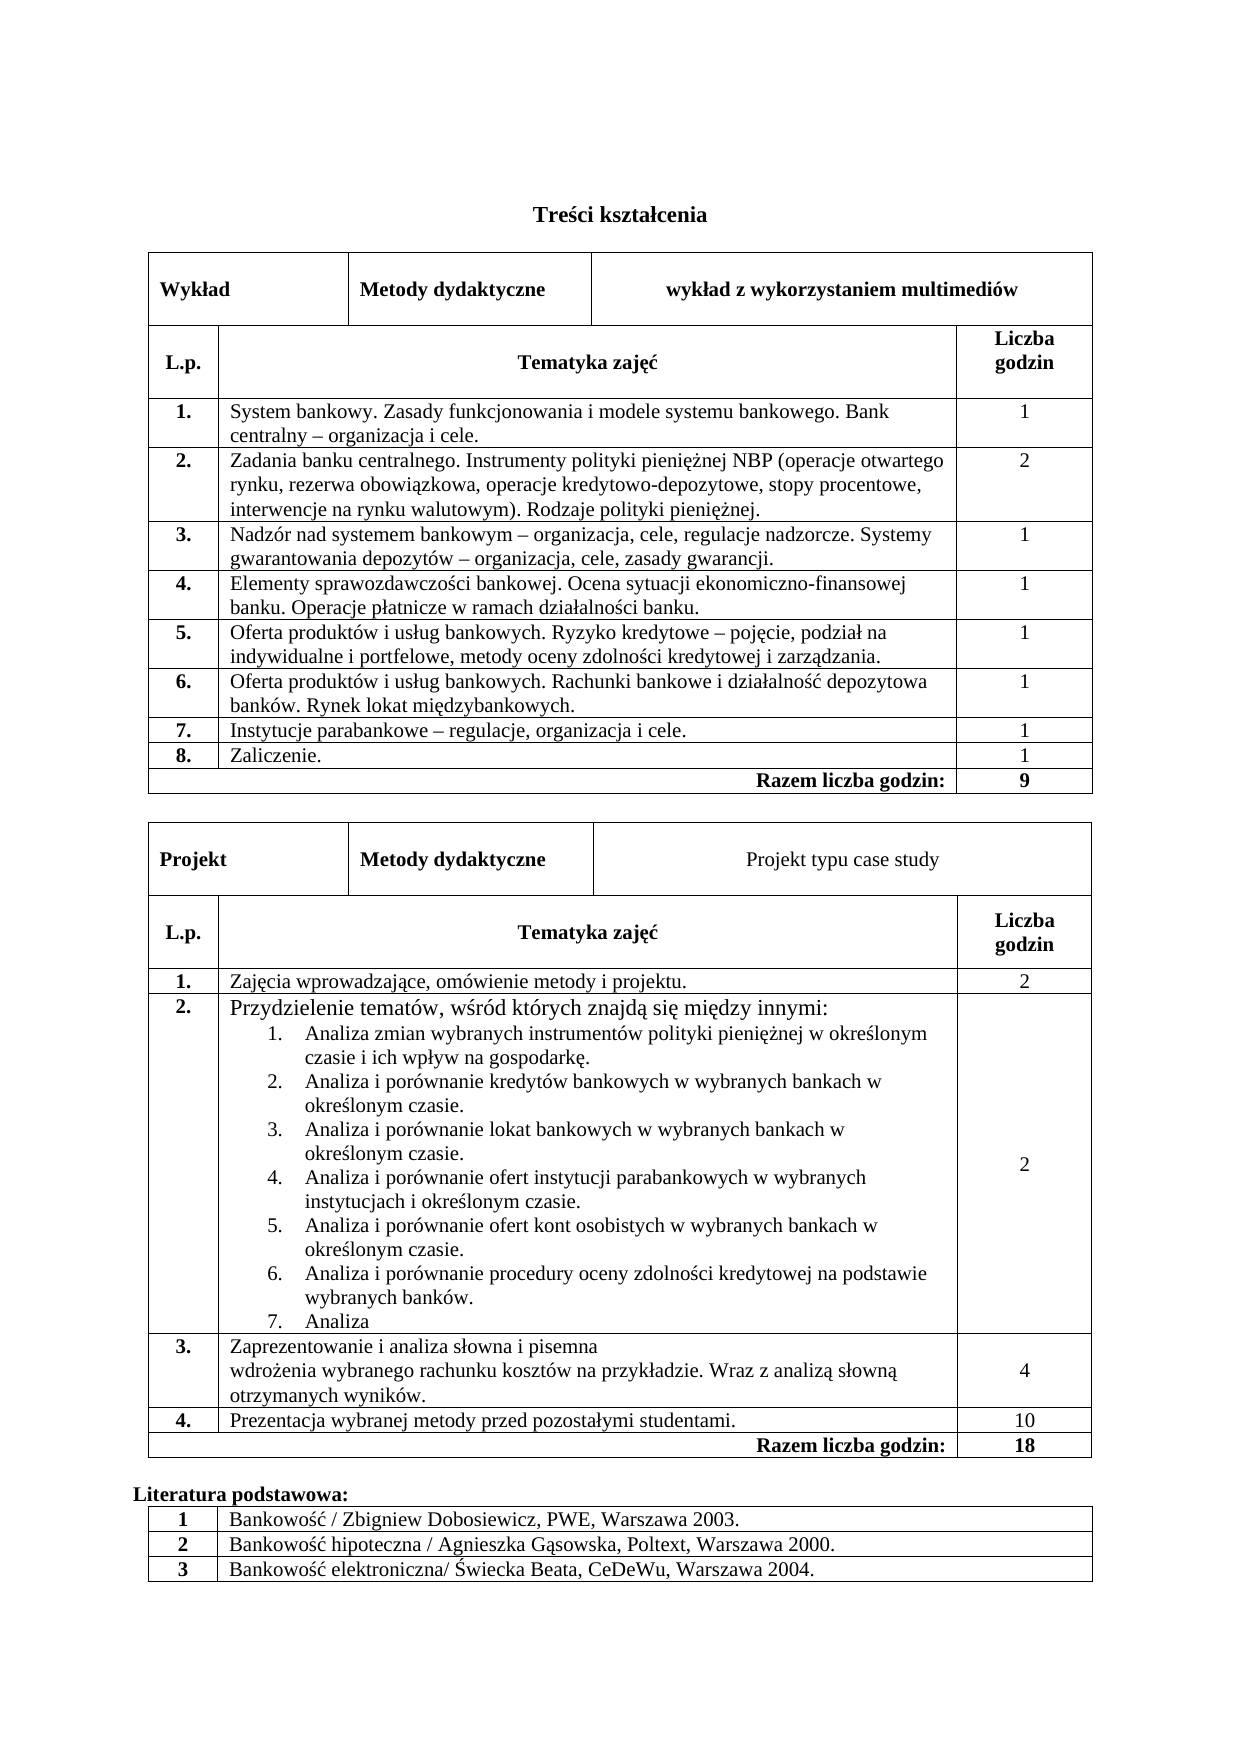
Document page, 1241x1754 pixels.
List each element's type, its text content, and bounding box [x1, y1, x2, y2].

table_cell 2. [149, 994, 218, 1333]
table_cell 5. [149, 620, 218, 668]
table_header wykład z wykorzystaniem multimediów [592, 253, 1092, 325]
table_cell Przydzielenie tematów, wśród których znajdą się między innymi: Analiza zmian wybranych instrumentów polityki pieniężnej w określonym czasie i ich wpływ na gospodarkę. Analiza i porównanie kredytów bankowych w wybranych bankach w określonym czasie. Analiza i porównanie lokat bankowych w wybranych bankach w określonym czasie. Analiza i porównanie ofert instytucji parabankowych w wybranych instytucjach i określonym czasie. Analiza i porównanie ofert kont osobistych w wybranych bankach w określonym czasie. Analiza i porównanie procedury oceny zdolności kredytowej na podstawie wybranych banków. Analiza [219, 994, 957, 1333]
text Treści kształcenia [148, 201, 1093, 227]
table_cell 2 [958, 994, 1091, 1333]
table_cell 1 [957, 718, 1092, 742]
table_cell 2 [957, 448, 1092, 521]
table_cell Bankowość hipoteczna / Agnieszka Gąsowska, Poltext, Warszawa 2000. [218, 1532, 1092, 1556]
table_cell 2 [149, 1532, 217, 1556]
table_cell Tematyka zajęć [219, 896, 957, 968]
table_cell Oferta produktów i usług bankowych. Rachunki bankowe i działalność depozytowa banków. Rynek lokat międzybankowych. [219, 669, 956, 717]
table_cell 1 [957, 522, 1092, 570]
table_cell Tematyka zajęć [219, 326, 956, 398]
table_header Projekt [149, 823, 348, 895]
table_cell Oferta produktów i usług bankowych. Ryzyko kredytowe – pojęcie, podział na indywidualne i portfelowe, metody oceny zdolności kredytowej i zarządzania. [219, 620, 956, 668]
table_header Wykład [149, 253, 348, 325]
table_cell 1 [957, 743, 1092, 767]
table_cell 4 [958, 1334, 1091, 1407]
table_cell 1 [957, 571, 1092, 619]
table_cell Nadzór nad systemem bankowym – organizacja, cele, regulacje nadzorcze. Systemy gwarantowania depozytów – organizacja, cele, zasady gwarancji. [219, 522, 956, 570]
table_cell 1 [957, 620, 1092, 668]
table_cell Razem liczba godzin: [149, 769, 956, 792]
table_cell 1. [149, 969, 218, 993]
text Literatura podstawowa: [133, 1482, 1093, 1506]
table_cell 4. [149, 571, 218, 619]
table_header Projekt typu case study [594, 823, 1091, 895]
table_cell L.p. [149, 326, 218, 398]
table_cell 10 [958, 1408, 1091, 1432]
table_cell Instytucje parabankowe – regulacje, organizacja i cele. [219, 718, 956, 742]
table_cell Zadania banku centralnego. Instrumenty polityki pieniężnej NBP (operacje otwartego rynku, rezerwa obowiązkowa, operacje kredytowo-depozytowe, stopy procentowe, interwencje na rynku walutowym). Rodzaje polityki pieniężnej. [219, 448, 956, 521]
table_cell 6. [149, 669, 218, 717]
table_cell System bankowy. Zasady funkcjonowania i modele systemu bankowego. Bank centralny – organizacja i cele. [219, 399, 956, 447]
table_cell Elementy sprawozdawczości bankowej. Ocena sytuacji ekonomiczno-finansowej banku. Operacje płatnicze w ramach działalności banku. [219, 571, 956, 619]
table_header Bankowość / Zbigniew Dobosiewicz, PWE, Warszawa 2003. [218, 1507, 1092, 1531]
table_cell 4. [149, 1408, 218, 1432]
table_cell 9 [957, 769, 1092, 792]
table_header Metody dydaktyczne [349, 253, 591, 325]
table_cell Liczba godzin [958, 896, 1091, 968]
table_cell 7. [149, 718, 218, 742]
table_cell 2. [149, 448, 218, 521]
table_header Metody dydaktyczne [349, 823, 593, 895]
table_cell 18 [958, 1433, 1091, 1457]
table_cell Zaliczenie. [219, 743, 956, 767]
table_cell 3. [149, 522, 218, 570]
table_cell 3. [149, 1334, 218, 1407]
table_cell Zajęcia wprowadzające, omówienie metody i projektu. [219, 969, 957, 993]
table_cell Prezentacja wybranej metody przed pozostałymi studentami. [219, 1408, 957, 1432]
table_cell 1 [957, 399, 1092, 447]
table_cell Zaprezentowanie i analiza słowna i pisemna wdrożenia wybranego rachunku kosztów na przykładzie. Wraz z analizą słowną otrzymanych wyników. [219, 1334, 957, 1407]
table_cell Razem liczba godzin: [149, 1433, 957, 1457]
table_cell L.p. [149, 896, 218, 968]
table_cell 2 [958, 969, 1091, 993]
table_cell 3 [149, 1557, 217, 1581]
table_header 1 [149, 1507, 217, 1531]
table_cell 8. [149, 743, 218, 767]
table_cell 1. [149, 399, 218, 447]
table_cell 1 [957, 669, 1092, 717]
table_cell Liczba godzin [957, 326, 1092, 398]
table_cell Bankowość elektroniczna/ Świecka Beata, CeDeWu, Warszawa 2004. [218, 1557, 1092, 1581]
